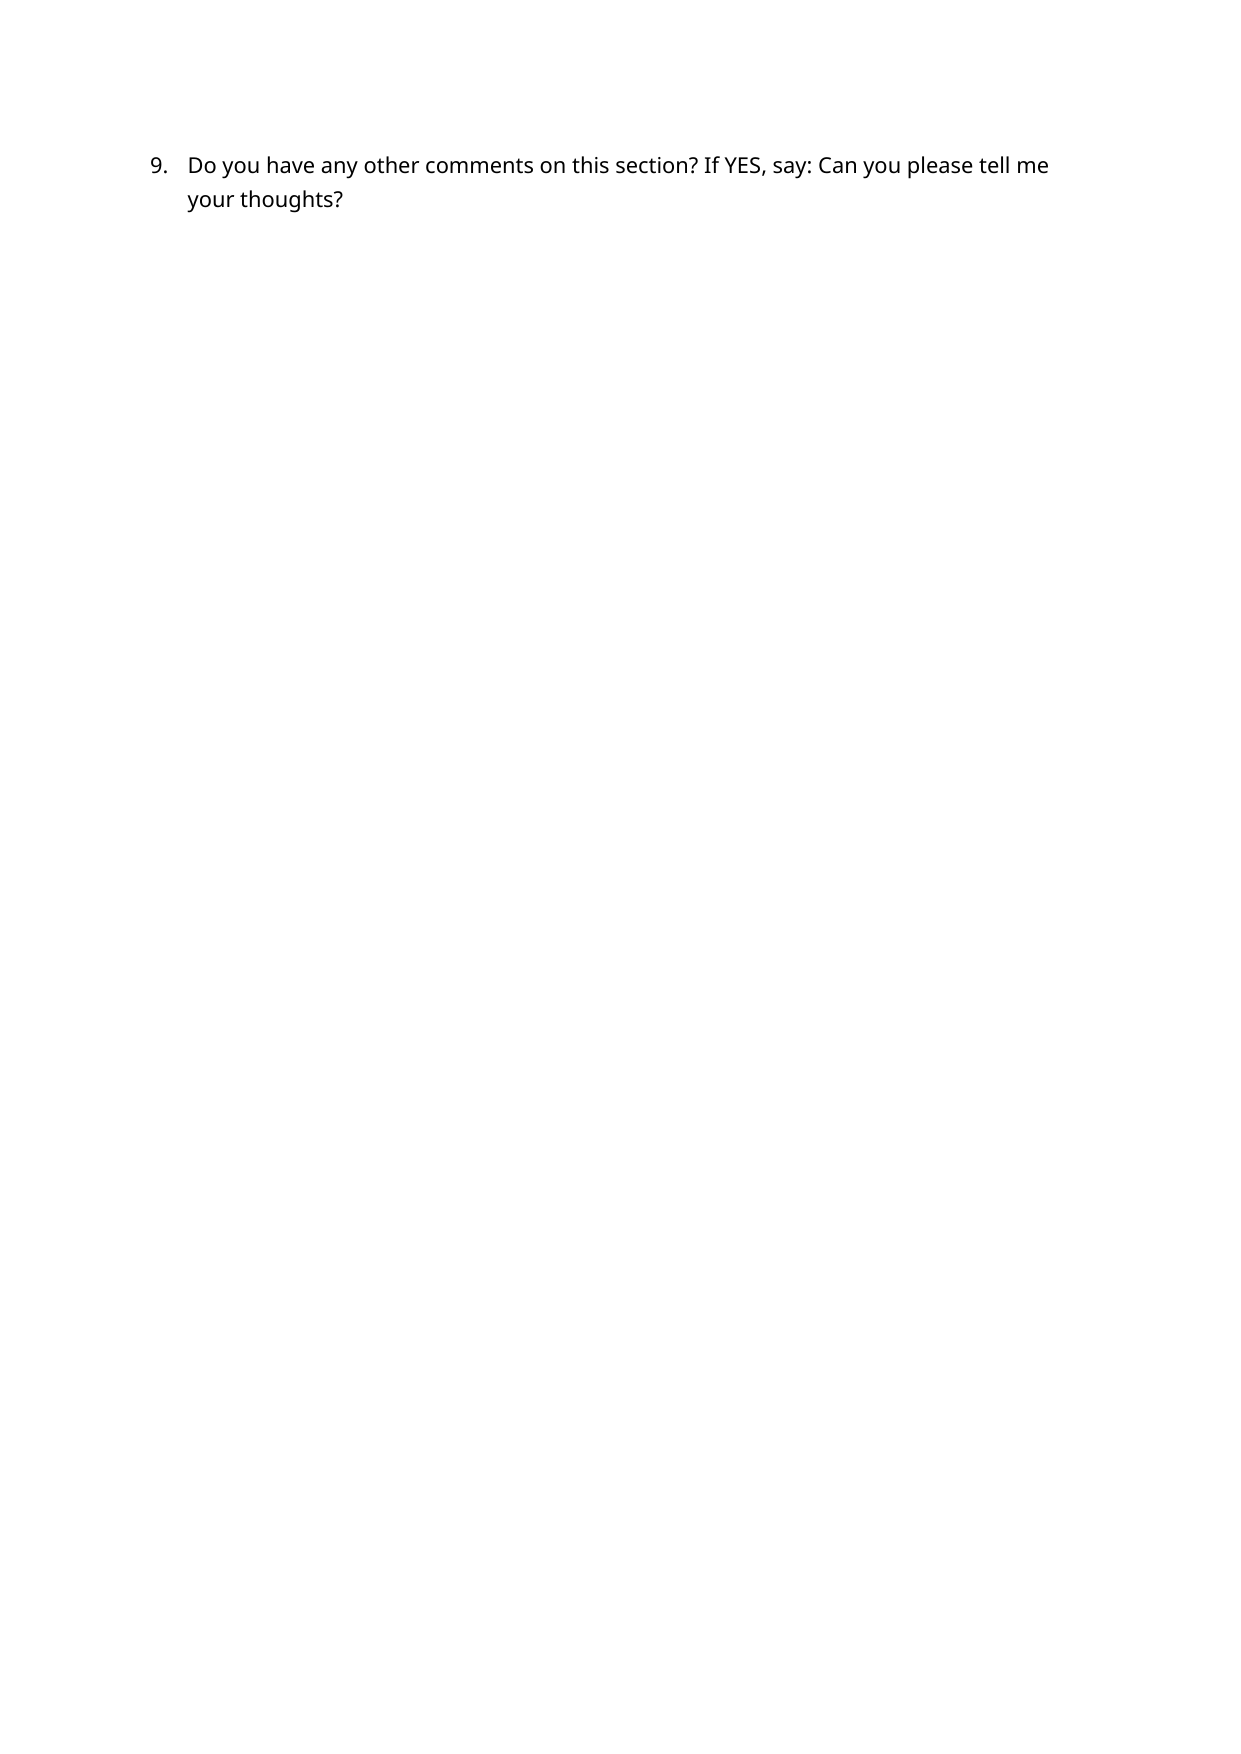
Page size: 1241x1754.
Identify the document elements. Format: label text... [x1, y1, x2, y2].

list Do you have any other comments on this section? If YES, say: Can you please tell me your thoughts? [150, 150, 1090, 214]
